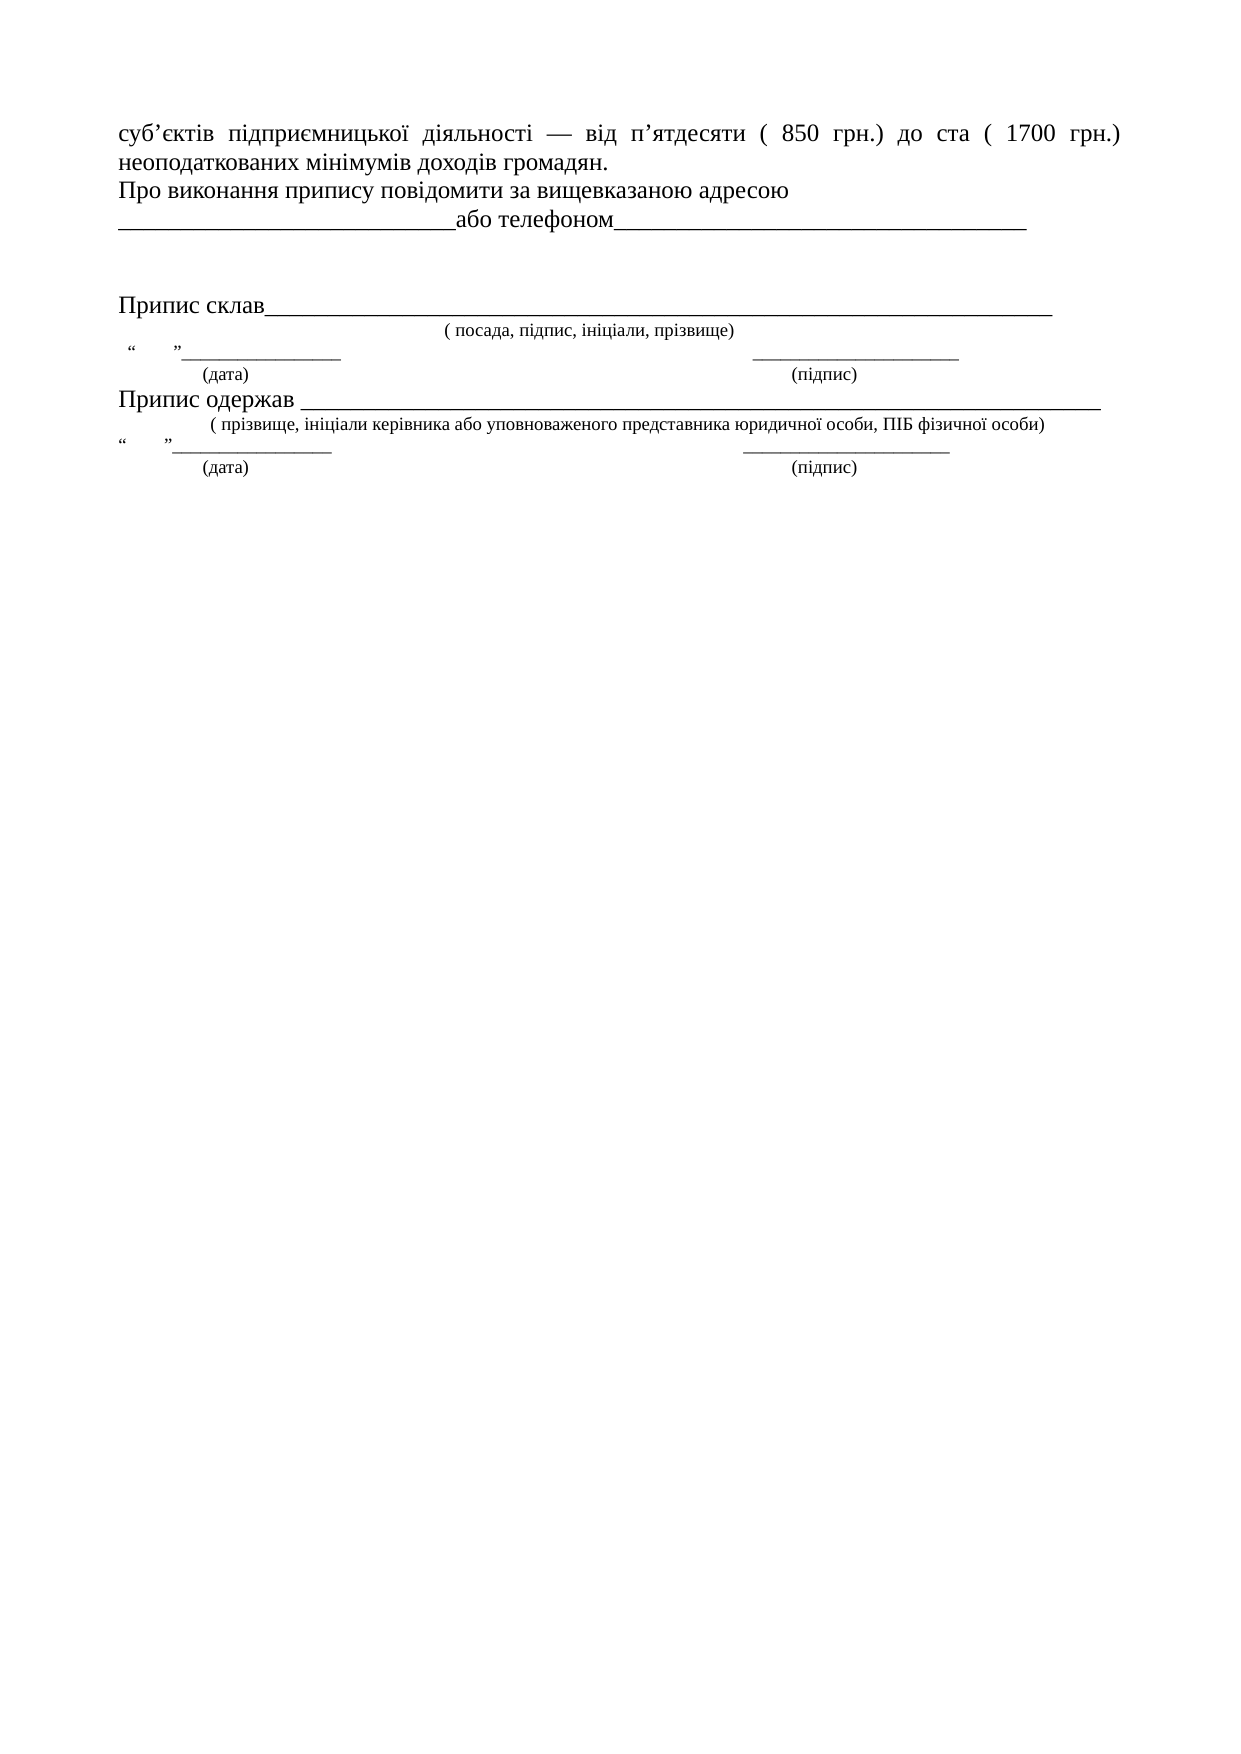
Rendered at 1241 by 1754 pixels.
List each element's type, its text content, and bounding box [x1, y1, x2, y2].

text ( посада, підпис, ініціали, прізвище) [118, 319, 1122, 341]
text (дата) (підпис) [118, 362, 1122, 384]
text (дата) (підпис) [118, 456, 1122, 477]
text Припис одержав ________________________________________________________________ [118, 384, 1122, 413]
text Припис склав_______________________________________________________________ [118, 291, 1122, 319]
text Про виконання припису повідомити за вищевказаною адресою ___________________________або телефоном_________________________________ [118, 176, 1122, 233]
text “ ”_________________ ______________________ [118, 434, 1122, 456]
text “ ”_________________ ______________________ [118, 341, 1122, 362]
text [118, 118, 1122, 176]
text ( прізвище, ініціали керівника або уповноваженого представника юридичної особи, ПІБ фізичної особи) [118, 413, 1122, 434]
